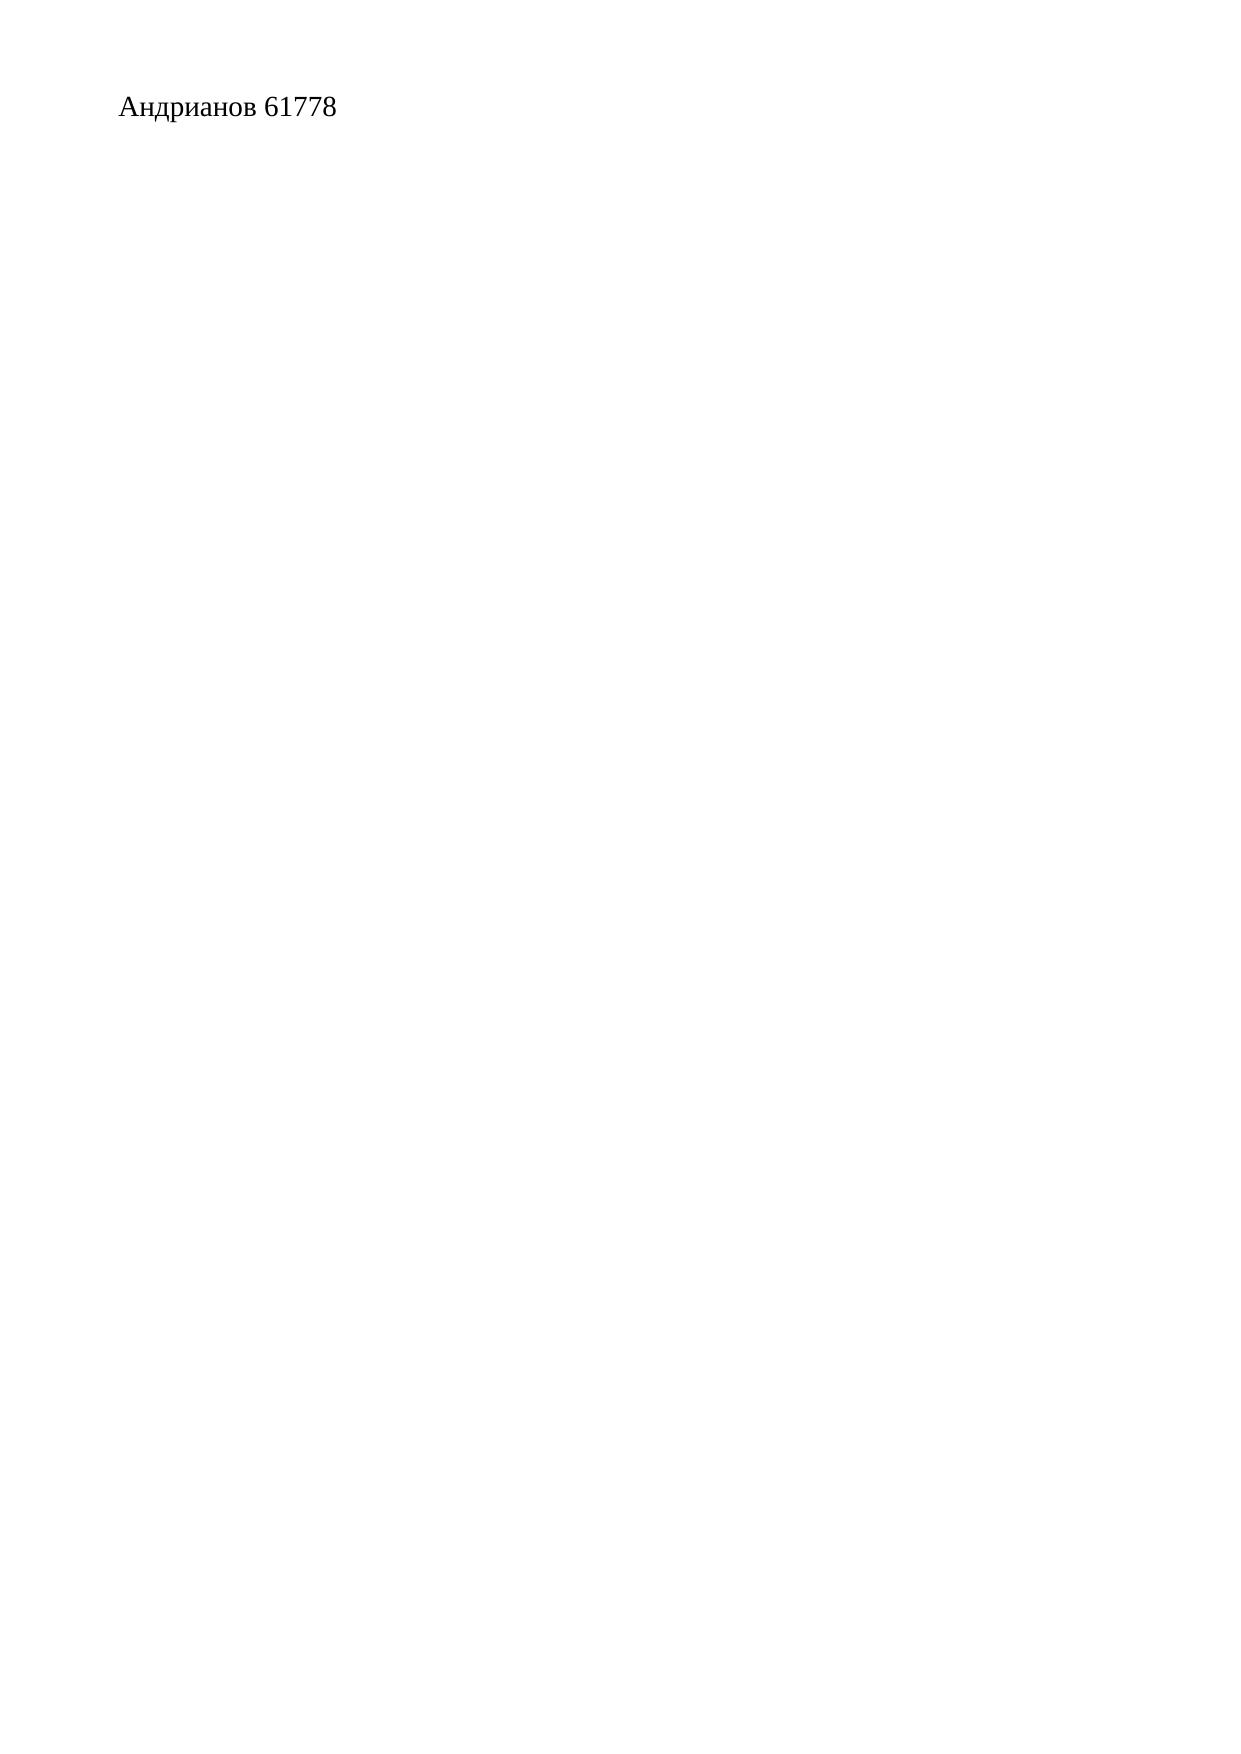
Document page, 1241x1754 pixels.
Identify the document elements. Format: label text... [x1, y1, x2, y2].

text Андрианов 61778 [118, 89, 1152, 122]
